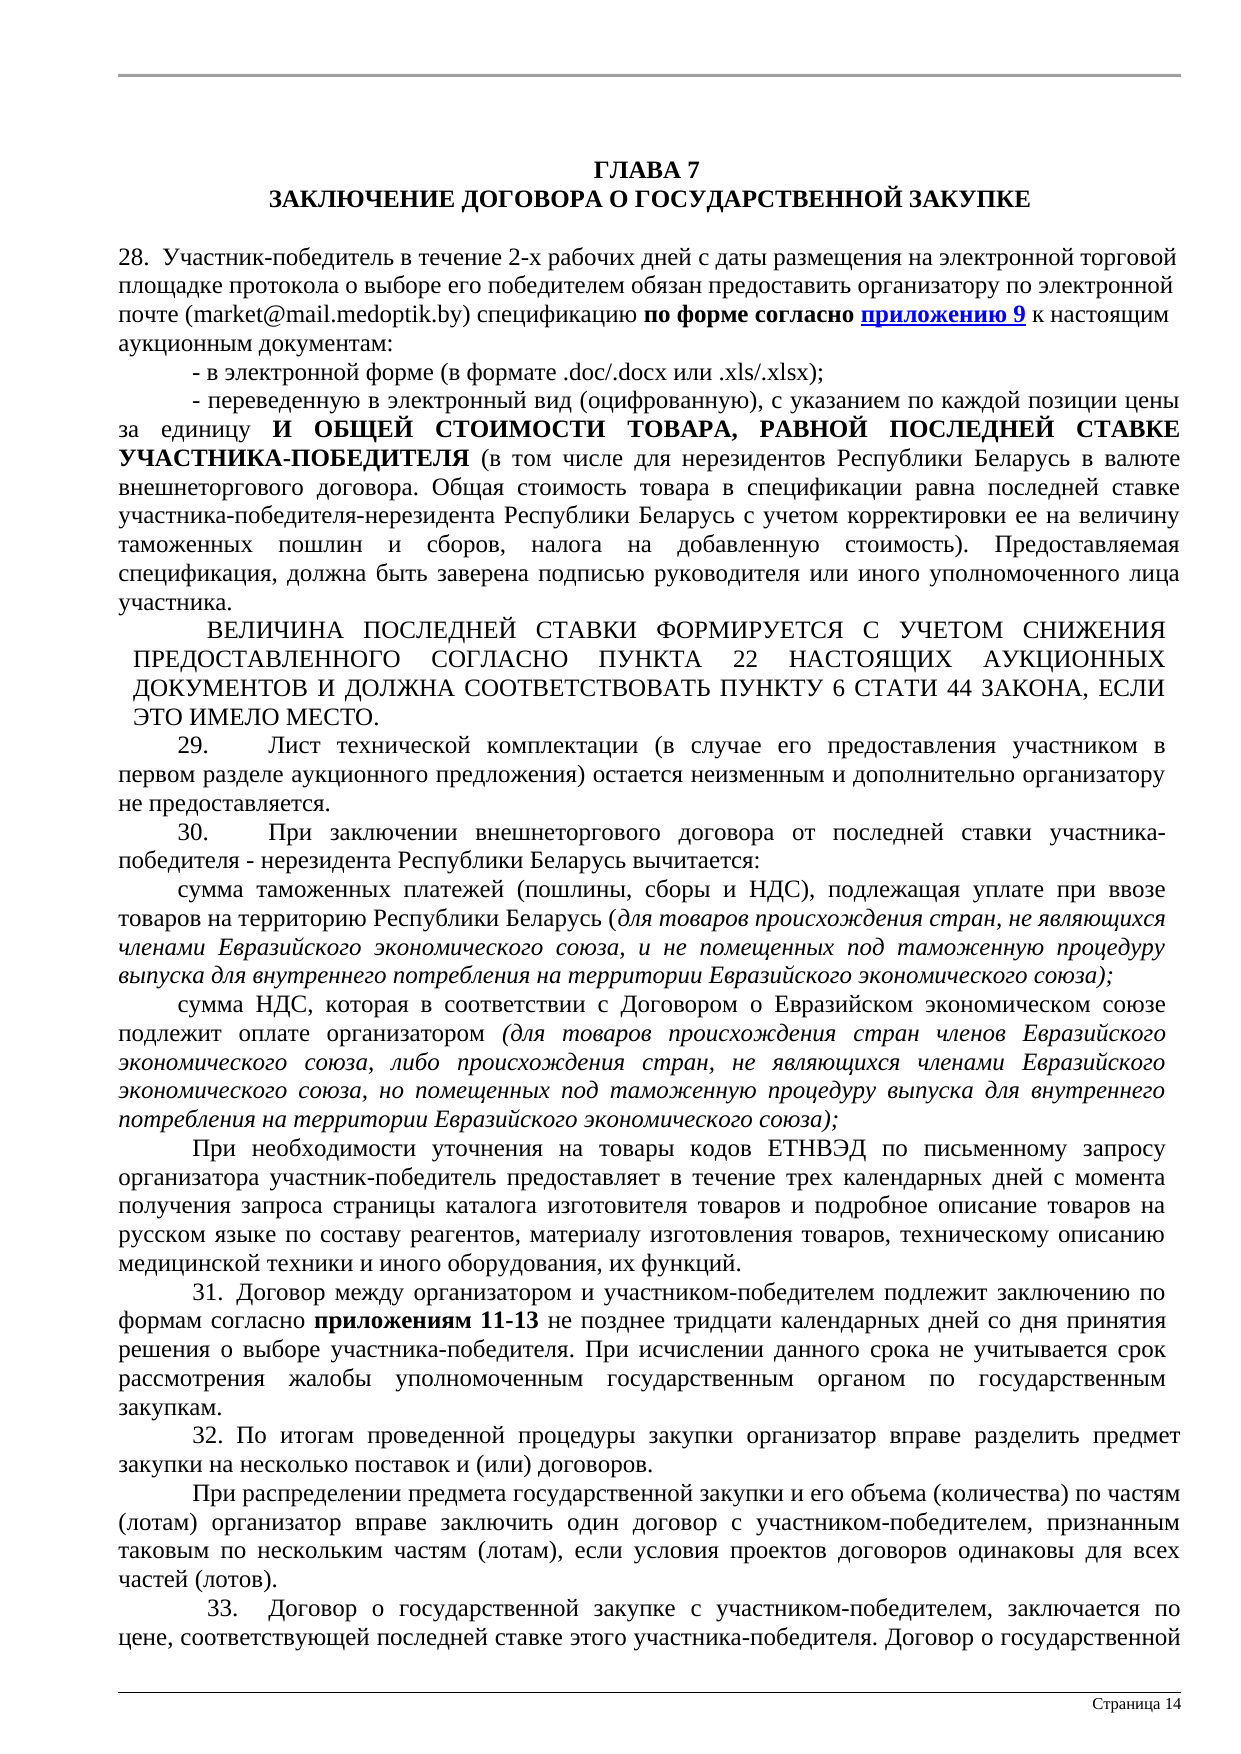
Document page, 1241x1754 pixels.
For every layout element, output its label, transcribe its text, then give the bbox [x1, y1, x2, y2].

text 28. Участник-победитель в течение 2-х рабочих дней с даты размещения на электронной торговой площадке протокола о выборе его победителем обязан предоставить организатору по электронной почте (market@mail.medoptik.by) спецификацию по форме согласно приложению 9 к настоящим аукционным документам: [118, 242, 1181, 357]
list При заключении внешнеторгового договора от последней ставки участника-победителя - нерезидента Республики Беларусь вычитается: [118, 817, 1167, 874]
list Договор между организатором и участником-победителем подлежит заключению по формам согласно приложениям 11-13 не позднее тридцати календарных дней со дня принятия решения о выборе участника-победителя. При исчислении данного срока не учитывается срок рассмотрения жалобы уполномоченным государственным органом по государственным закупкам. [118, 1277, 1167, 1420]
text - в электронной форме (в формате .doc/.docx или .xls/.xlsx); [118, 357, 1181, 385]
text - переведенную в электронный вид (оцифрованную), с указанием по каждой позиции цены за единицу и общей стоимости товара, равной последней ставке участника-победителя (в том числе для нерезидентов Республики Беларусь в валюте внешнеторгового договора. Общая стоимость товара в спецификации равна последней ставке участника-победителя-нерезидента Республики Беларусь с учетом корректировки ее на величину таможенных пошлин и сборов, налога на добавленную стоимость). Предоставляемая спецификация, должна быть заверена подписью руководителя или иного уполномоченного лица участника. [118, 385, 1181, 615]
text При распределении предмета государственной закупки и его объема (количества) по частям (лотам) организатор вправе заключить один договор с участником-победителем, признанным таковым по нескольким частям (лотам), если условия проектов договоров одинаковы для всех частей (лотов). [118, 1478, 1181, 1593]
text Величина последней ставки формируется с учетом снижения предоставленного согласно пункта 22 настоящих аукционных документов и должна соответствовать пункту 6 стати 44 Закона, если это имело место. [133, 615, 1167, 730]
text сумма таможенных платежей (пошлины, сборы и НДС), подлежащая уплате при ввозе товаров на территорию Республики Беларусь (для товаров происхождения стран, не являющихся членами Евразийского экономического союза, и не помещенных под таможенную процедуру выпуска для внутреннего потребления на территории Евразийского экономического союза); [118, 874, 1167, 989]
text сумма НДС, которая в соответствии с Договором о Евразийском экономическом союзе подлежит оплате организатором (для товаров происхождения стран членов Евразийского экономического союза, либо происхождения стран, не являющихся членами Евразийского экономического союза, но помещенных под таможенную процедуру выпуска для внутреннего потребления на территории Евразийского экономического союза); [118, 989, 1167, 1133]
list Лист технической комплектации (в случае его предоставления участником в первом разделе аукционного предложения) остается неизменным и дополнительно организатору не предоставляется. [118, 730, 1167, 817]
text ГЛАВА 7 ЗАКЛЮЧЕНИЕ ДОГОВОРА О ГОСУДАРСТВЕННОЙ ЗАКУПКЕ [133, 155, 1167, 213]
list По итогам проведенной процедуры закупки организатор вправе разделить предмет закупки на несколько поставок и (или) договоров. [118, 1420, 1181, 1478]
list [118, 1593, 1181, 1650]
text При необходимости уточнения на товары кодов ЕТНВЭД по письменному запросу организатора участник-победитель предоставляет в течение трех календарных дней с момента получения запроса страницы каталога изготовителя товаров и подробное описание товаров на русском языке по составу реагентов, материалу изготовления товаров, техническому описанию медицинской техники и иного оборудования, их функций. [118, 1133, 1167, 1277]
